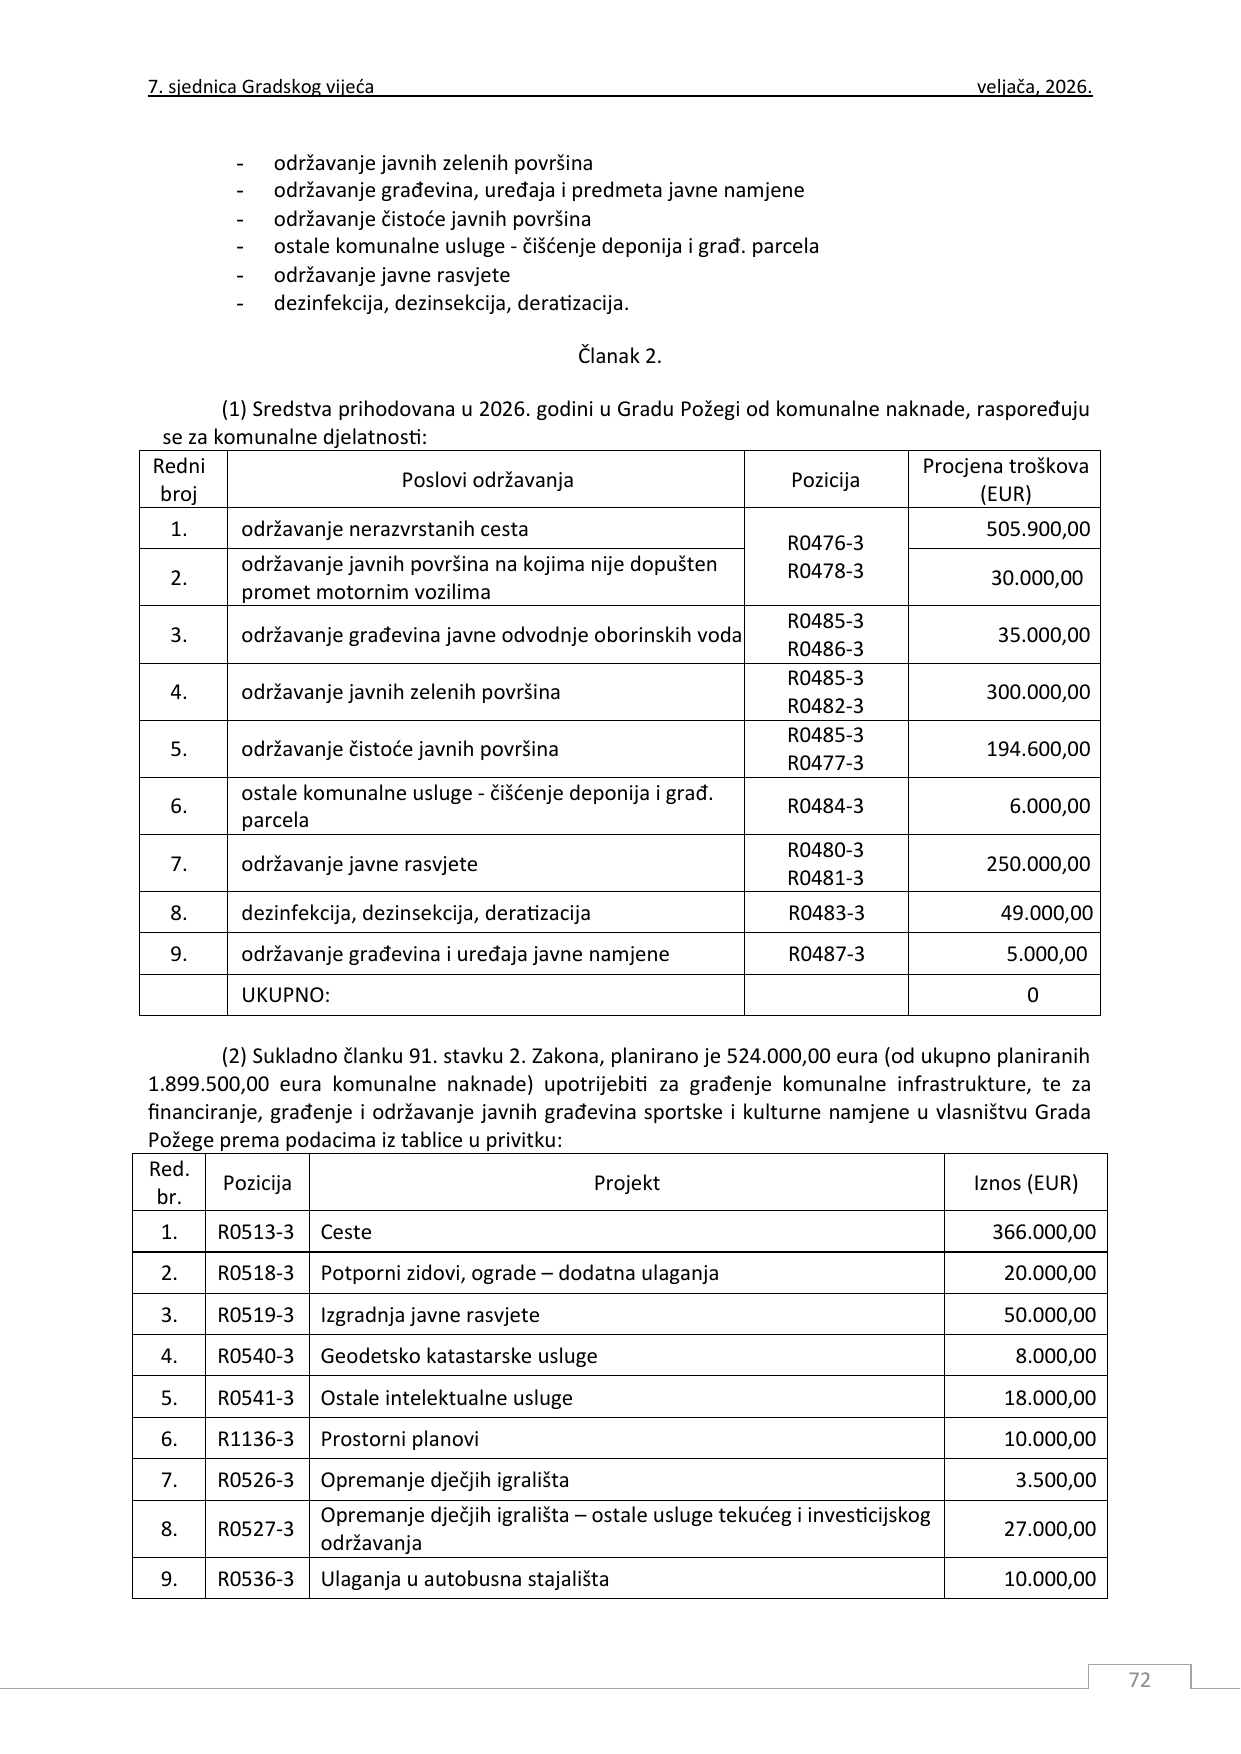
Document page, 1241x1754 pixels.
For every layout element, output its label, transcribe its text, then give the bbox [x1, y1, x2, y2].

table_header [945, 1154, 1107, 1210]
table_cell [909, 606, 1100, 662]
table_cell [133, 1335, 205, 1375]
list održavanje javne rasvjete [236, 260, 1093, 288]
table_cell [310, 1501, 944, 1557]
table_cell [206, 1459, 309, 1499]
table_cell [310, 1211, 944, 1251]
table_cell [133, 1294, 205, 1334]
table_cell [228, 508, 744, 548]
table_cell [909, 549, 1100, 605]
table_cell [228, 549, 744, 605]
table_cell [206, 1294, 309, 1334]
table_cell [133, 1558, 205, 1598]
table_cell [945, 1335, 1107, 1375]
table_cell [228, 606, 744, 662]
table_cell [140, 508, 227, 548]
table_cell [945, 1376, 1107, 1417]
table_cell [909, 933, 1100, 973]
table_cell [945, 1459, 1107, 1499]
list (1) Sredstva prihodovana u 2026. godini u Gradu Požegi od komunalne naknade, raspoređuju se za komunalne djelatnosti: [162, 394, 1093, 450]
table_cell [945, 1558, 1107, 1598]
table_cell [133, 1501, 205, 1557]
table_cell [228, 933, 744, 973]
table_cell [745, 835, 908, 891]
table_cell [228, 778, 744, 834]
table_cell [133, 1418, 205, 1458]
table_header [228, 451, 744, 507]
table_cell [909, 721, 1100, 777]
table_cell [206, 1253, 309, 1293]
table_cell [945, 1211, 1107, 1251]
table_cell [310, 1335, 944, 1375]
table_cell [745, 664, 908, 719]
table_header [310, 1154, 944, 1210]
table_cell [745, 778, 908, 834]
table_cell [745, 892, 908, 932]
text (2) Sukladno članku 91. stavku 2. Zakona, planirano je 524.000,00 eura (od ukupno planiranih 1.899.500,00 eura komunalne naknade) upotrijebiti za građenje komunalne infrastrukture, te za financiranje, građenje i održavanje javnih građevina sportske i kulturne namjene u vlasništvu Grada Požege prema podacima iz tablice u privitku: [148, 1041, 1093, 1153]
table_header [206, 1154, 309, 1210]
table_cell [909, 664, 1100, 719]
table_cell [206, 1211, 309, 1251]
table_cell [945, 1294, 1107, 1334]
text Članak 2. [148, 341, 1093, 369]
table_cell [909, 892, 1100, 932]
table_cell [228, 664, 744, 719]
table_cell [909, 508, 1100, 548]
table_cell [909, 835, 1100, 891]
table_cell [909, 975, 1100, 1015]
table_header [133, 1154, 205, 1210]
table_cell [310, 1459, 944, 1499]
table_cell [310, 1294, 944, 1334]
list održavanje građevina, uređaja i predmeta javne namjene [236, 176, 1093, 204]
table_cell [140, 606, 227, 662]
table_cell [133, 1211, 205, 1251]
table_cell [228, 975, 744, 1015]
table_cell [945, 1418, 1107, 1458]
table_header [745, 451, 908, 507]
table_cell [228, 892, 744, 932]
list održavanje javnih zelenih površina [236, 148, 1093, 176]
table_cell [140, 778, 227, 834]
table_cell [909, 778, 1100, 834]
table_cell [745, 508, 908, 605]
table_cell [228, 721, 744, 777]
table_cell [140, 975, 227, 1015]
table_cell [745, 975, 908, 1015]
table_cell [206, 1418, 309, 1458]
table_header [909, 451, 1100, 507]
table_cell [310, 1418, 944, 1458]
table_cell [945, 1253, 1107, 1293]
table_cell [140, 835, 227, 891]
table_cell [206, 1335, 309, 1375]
list ostale komunalne usluge - čišćenje deponija i građ. parcela [236, 232, 1093, 260]
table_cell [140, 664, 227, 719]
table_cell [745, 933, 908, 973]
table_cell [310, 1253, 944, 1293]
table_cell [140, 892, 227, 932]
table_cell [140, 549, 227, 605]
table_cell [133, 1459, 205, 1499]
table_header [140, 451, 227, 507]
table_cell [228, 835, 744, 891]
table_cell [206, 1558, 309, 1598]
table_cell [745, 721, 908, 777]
list održavanje čistoće javnih površina [236, 204, 1093, 232]
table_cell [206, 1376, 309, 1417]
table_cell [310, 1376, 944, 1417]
list dezinfekcija, dezinsekcija, deratizacija. [236, 288, 1093, 316]
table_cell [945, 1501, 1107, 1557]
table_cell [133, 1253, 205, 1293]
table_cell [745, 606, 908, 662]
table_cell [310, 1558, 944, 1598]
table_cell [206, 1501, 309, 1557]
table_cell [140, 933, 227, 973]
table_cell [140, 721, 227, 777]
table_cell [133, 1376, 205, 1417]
